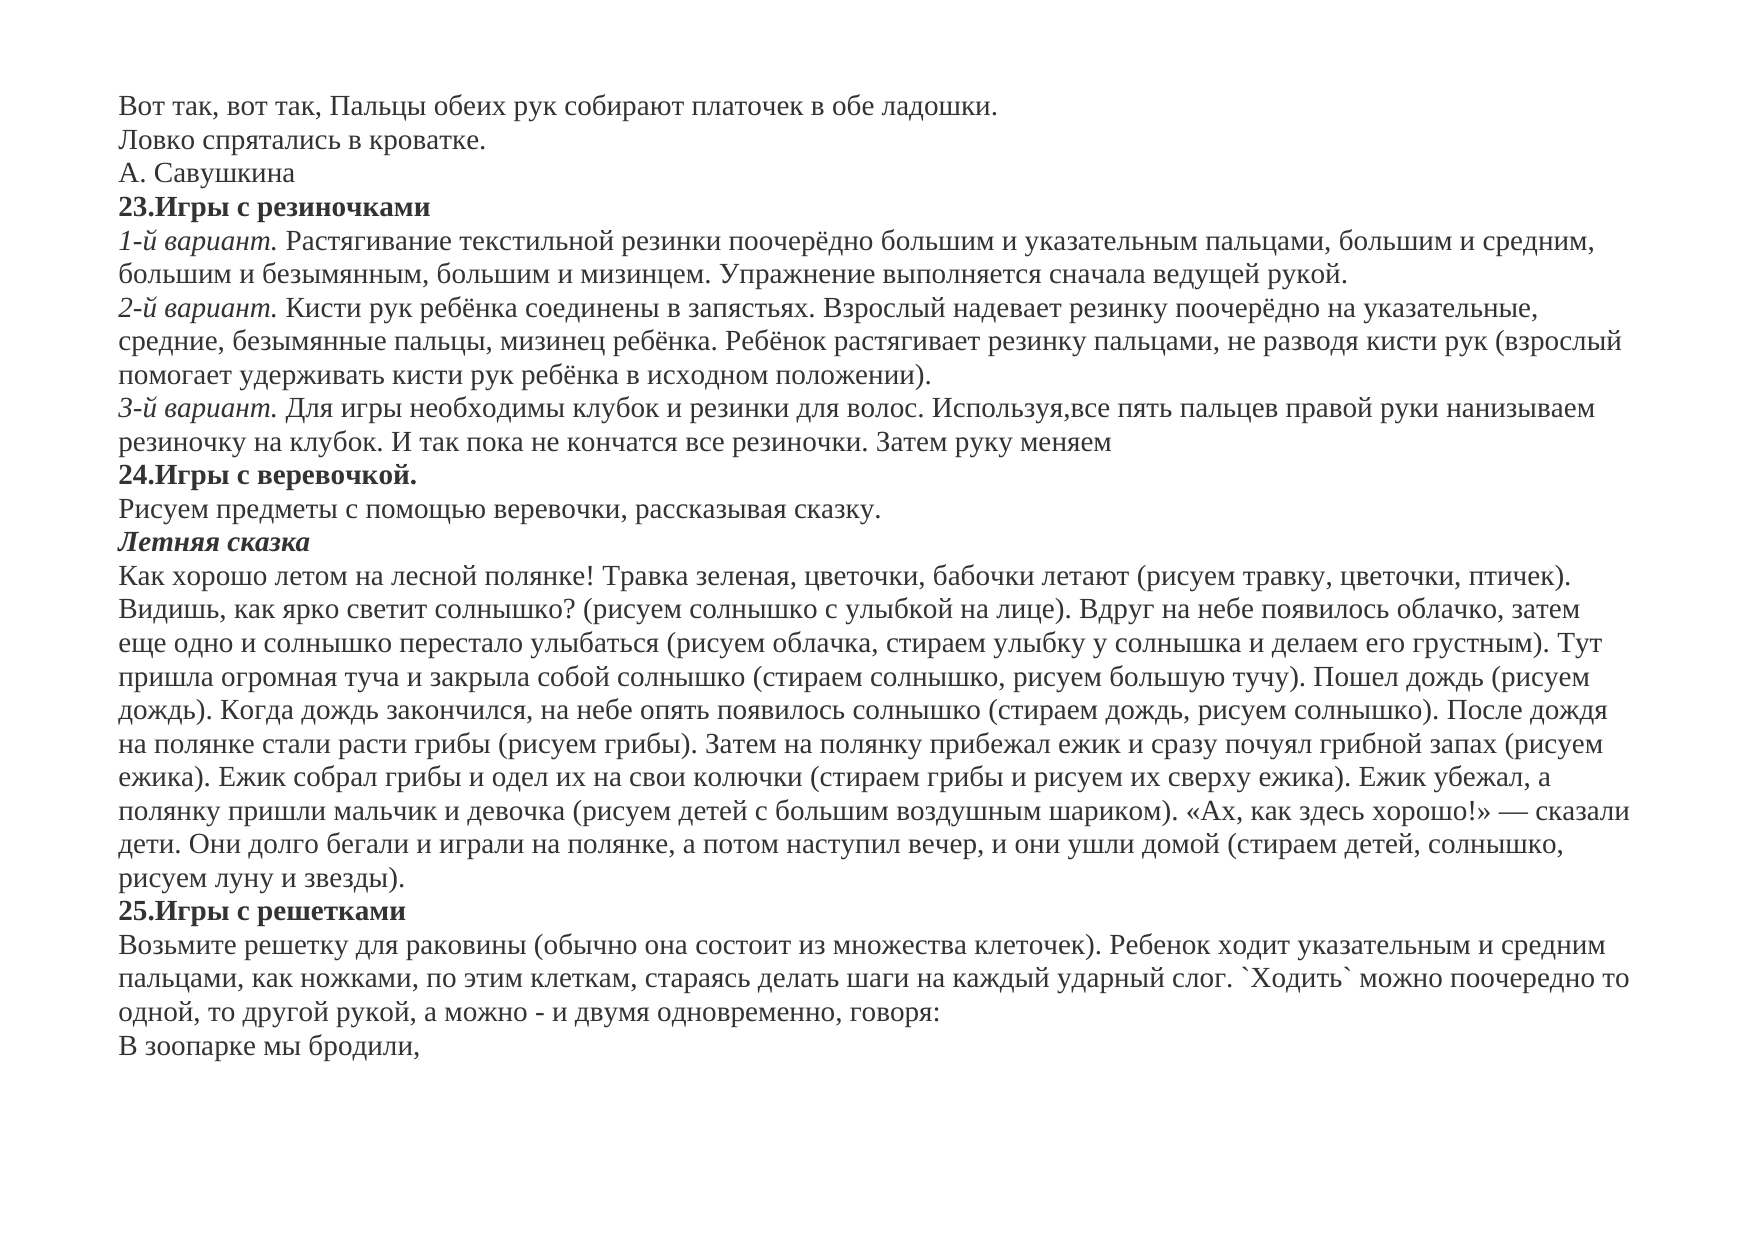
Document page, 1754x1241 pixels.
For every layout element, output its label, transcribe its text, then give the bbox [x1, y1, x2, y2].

text 1-й вариант. Растягивание текстильной резинки поочерёдно большим и указательным пальцами, большим и средним, большим и безымянным, большим и мизинцем. Упражнение выполняется сначала ведущей рукой. [118, 223, 1636, 290]
text Возьмите решетку для раковины (обычно она состоит из множества клеточек). Ребенок ходит указательным и средним пальцами, как ножками, по этим клеткам, стараясь делать шаги на каждый ударный слог. `Ходить` можно поочередно то одной, то другой рукой, а можно - и двумя одновременно, говоря: [118, 927, 1636, 1028]
text В зоопарке мы бродили, [118, 1028, 1636, 1061]
text Рисуем предметы с помощью веревочки, рассказывая сказку. [118, 491, 1636, 524]
text А. Савушкина [118, 156, 1636, 189]
text Вот так, вот так, Пальцы обеих рук собирают платочек в обе ладошки. [118, 88, 1636, 122]
text 25.Игры с решетками [118, 893, 1636, 927]
text 2-й вариант. Кисти рук ребёнка соединены в запястьях. Взрослый надевает резинку поочерёдно на указательные, средние, безымянные пальцы, мизинец ребёнка. Ребёнок растягивает резинку пальцами, не разводя кисти рук (взрослый помогает удерживать кисти рук ребёнка в исходном положении). [118, 290, 1636, 390]
text 23.Игры с резиночками [118, 189, 1636, 223]
text Ловко спрятались в кроватке. [118, 122, 1636, 156]
text Как хорошо летом на лесной полянке! Травка зеленая, цветочки, бабочки летают (рисуем травку, цветочки, птичек). Видишь, как ярко светит солнышко? (рисуем солнышко с улыбкой на лице). Вдруг на небе появилось облачко, затем еще одно и солнышко перестало улыбаться (рисуем облачка, стираем улыбку у солнышка и делаем его грустным). Тут пришла огромная туча и закрыла собой солнышко (стираем солнышко, рисуем большую тучу). Пошел дождь (рисуем дождь). Когда дождь закончился, на небе опять появилось солнышко (стираем дождь, рисуем солнышко). После дождя на полянке стали расти грибы (рисуем грибы). Затем на полянку прибежал ежик и сразу почуял грибной запах (рисуем ежика). Ежик собрал грибы и одел их на свои колючки (стираем грибы и рисуем их сверху ежика). Ежик убежал, а полянку пришли мальчик и девочка (рисуем детей с большим воздушным шариком). «Ах, как здесь хорошо!» — сказали дети. Они долго бегали и играли на полянке, а потом наступил вечер, и они ушли домой (стираем детей, солнышко, рисуем луну и звезды). [118, 558, 1636, 893]
text 24.Игры с веревочкой. [118, 457, 1636, 491]
text Летняя сказка [118, 524, 1636, 558]
text 3-й вариант. Для игры необходимы клубок и резинки для волос. Используя,все пять пальцев правой руки нанизываем резиночку на клубок. И так пока не кончатся все резиночки. Затем руку меняем [118, 390, 1636, 457]
